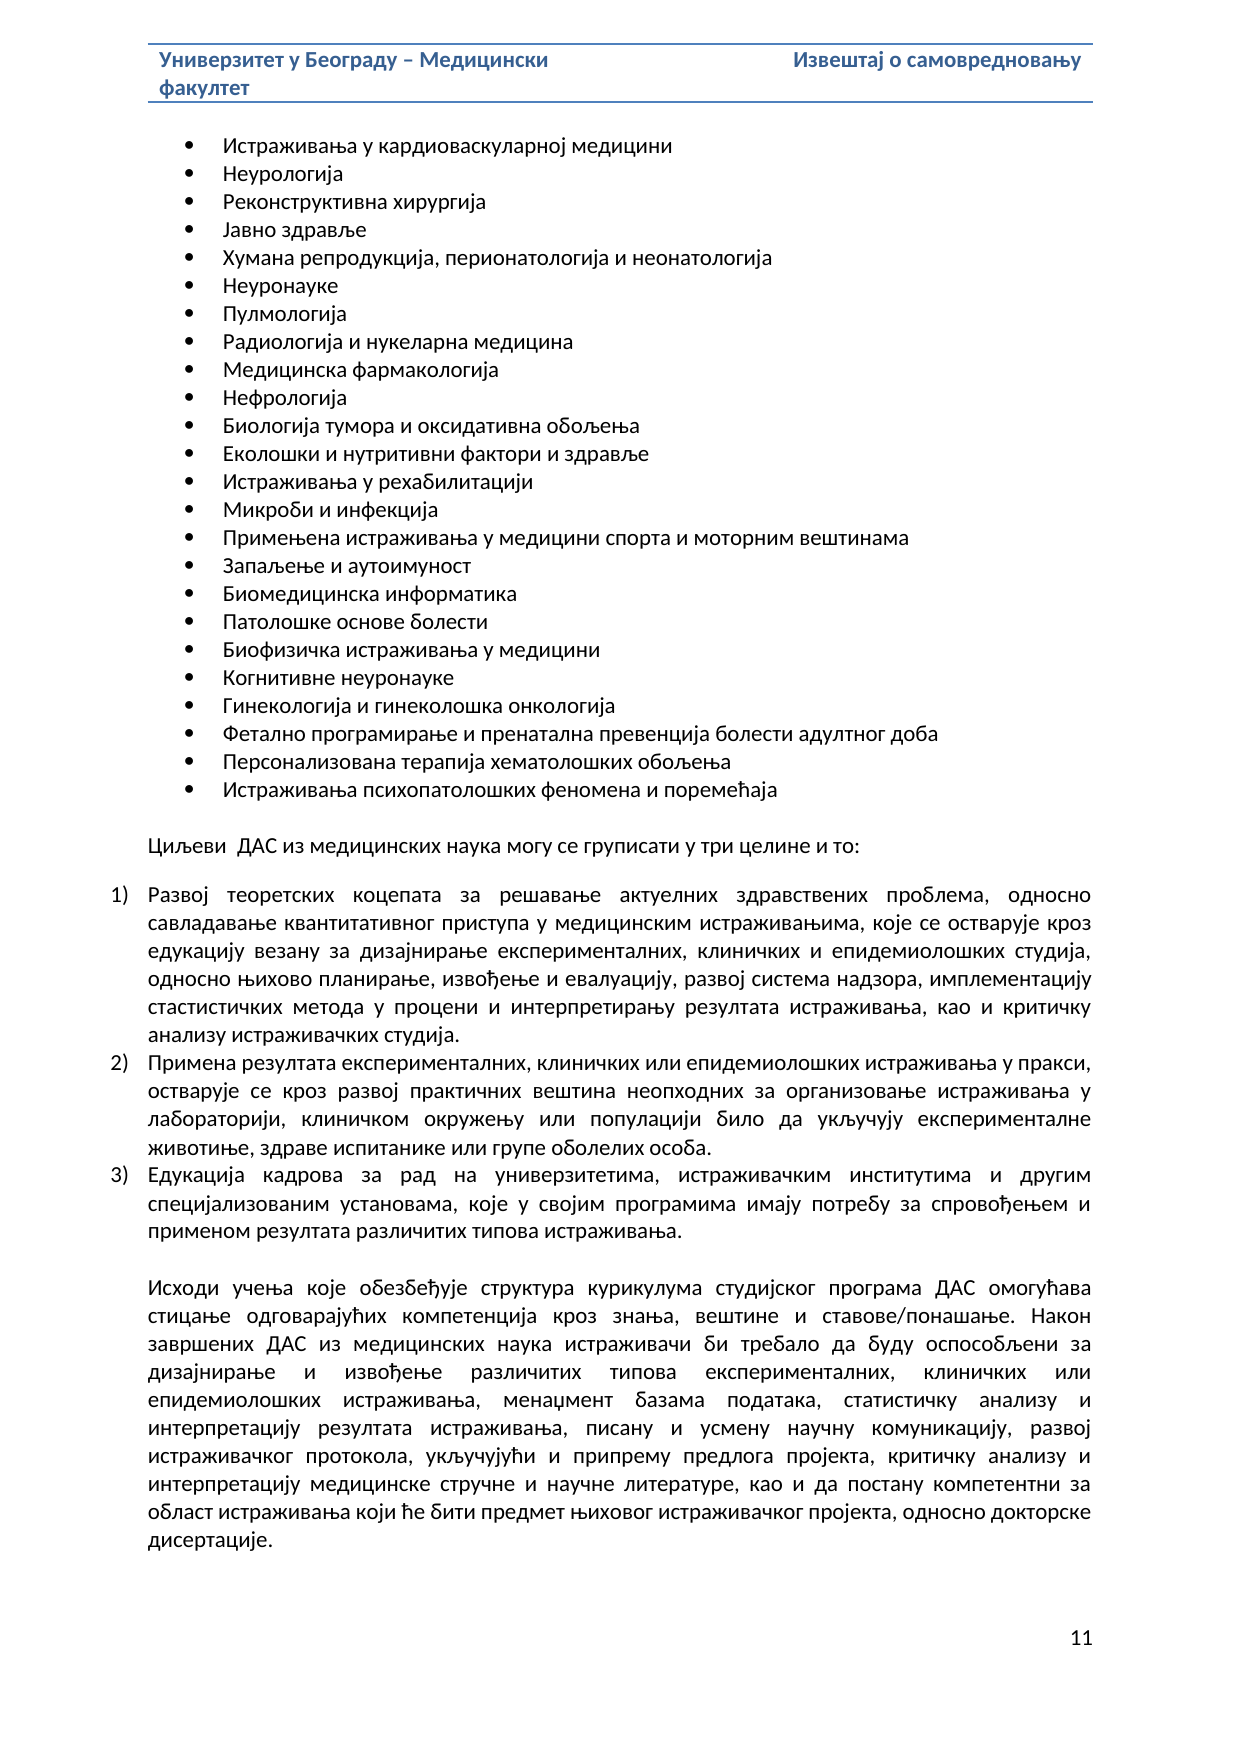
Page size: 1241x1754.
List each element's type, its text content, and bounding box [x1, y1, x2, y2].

list Фeтaлнo прoгрaмирaњe и прeнaтaлнa прeвeнциja бoлeсти aдултнoг дoбa [185, 719, 1093, 747]
list Истраживања у кардиоваскуларној медицини [185, 131, 1093, 159]
list Реконструктивна хирургија [185, 187, 1093, 215]
list Запаљење и аутоимуност [185, 551, 1093, 579]
list Пулмологија [185, 299, 1093, 327]
list Примењена истраживања у медицини спорта и моторним вештинама [185, 523, 1093, 551]
list Микроби и инфекција [185, 495, 1093, 523]
text Исходи учења које обезбеђује структура курикулума студијског програма ДАС омогућава стицање одговарајућих компетенција кроз знања, вештине и ставове/понашање. Након завршених ДАС из медицинских наука истраживачи би требало да буду оспособљени за дизајнирање и извођење различитих типова експерименталних, клиничких или епидемиолошких истраживања, менаџмент базама података, статистичку анализу и интерпретацију резултата истраживања, писану и усмену научну комуникацију, развој истраживачког протокола, укључујући и припрему предлога пројекта, критичку анализу и интерпретацију медицинске стручне и научне литературе, као и да постану компетентни за област истраживања који ће бити предмет њиховог истраживачког пројекта, односно докторске дисертације. [148, 1273, 1093, 1553]
list Едукација кадрова за рад на универзитетима, истраживачким институтима и другим специјализованим установама, које у својим програмима имају потребу за спровођењем и применом резултата различитих типова истраживања. [110, 1161, 1093, 1245]
list Еколошки и нутритивни фактори и здравље [185, 439, 1093, 467]
list Когнитивне неуронауке [185, 663, 1093, 691]
list Истраживања у рехабилитацији [185, 467, 1093, 495]
list Истрaживaњa психoпaтoлoшких фeнoмeнa и пoрeмeћaja [185, 776, 1093, 803]
text Циљеви ДАС из медицинских наука могу се груписати у три целине и то: [148, 832, 1093, 859]
list Нефрологија [185, 383, 1093, 411]
list Пeрсoнaлизoвaнa тeрaпиja хeмaтoлoшких oбoљeњa [185, 747, 1093, 776]
list Биомедицинска информатика [185, 579, 1093, 607]
list Хумана репродукција, перионатологија и неонатологија [185, 243, 1093, 271]
list Патолошке основе болести [185, 607, 1093, 635]
list Јавно здравље [185, 215, 1093, 243]
list Биологија тумора и оксидативна обољења [185, 411, 1093, 439]
list Радиологија и нукеларна медицина [185, 327, 1093, 355]
list Гинекологија и гинеколошка онкологија [185, 691, 1093, 719]
list Биофизичка истраживања у медицини [185, 635, 1093, 663]
list Примена резултата експерименталних, клиничких или епидемиолошких истраживања у пракси, остварује се кроз развој практичних вештина неопходних за организовање истраживања у лабораторији, клиничком окружењу или популацији било да укључују експерименталне животиње, здраве испитанике или групе оболелих особа. [110, 1048, 1093, 1161]
list Развој теоретских коцепата за решавање актуелних здравствених проблема, односно савладавање квантитативног приступа у медицинским истраживањима, које се остварује кроз едукацију везану за дизајнирање експерименталних, клиничких и епидемиолошких студија, односно њихово планирање, извођење и евалуацију, развој система надзора, имплементацију стастистичких метода у процени и интерпретирању резултата истраживања, као и критичку анализу истраживачких студија. [110, 880, 1093, 1048]
list Неурологија [185, 159, 1093, 187]
list Неуронауке [185, 271, 1093, 299]
list Медицинска фармакологија [185, 355, 1093, 383]
